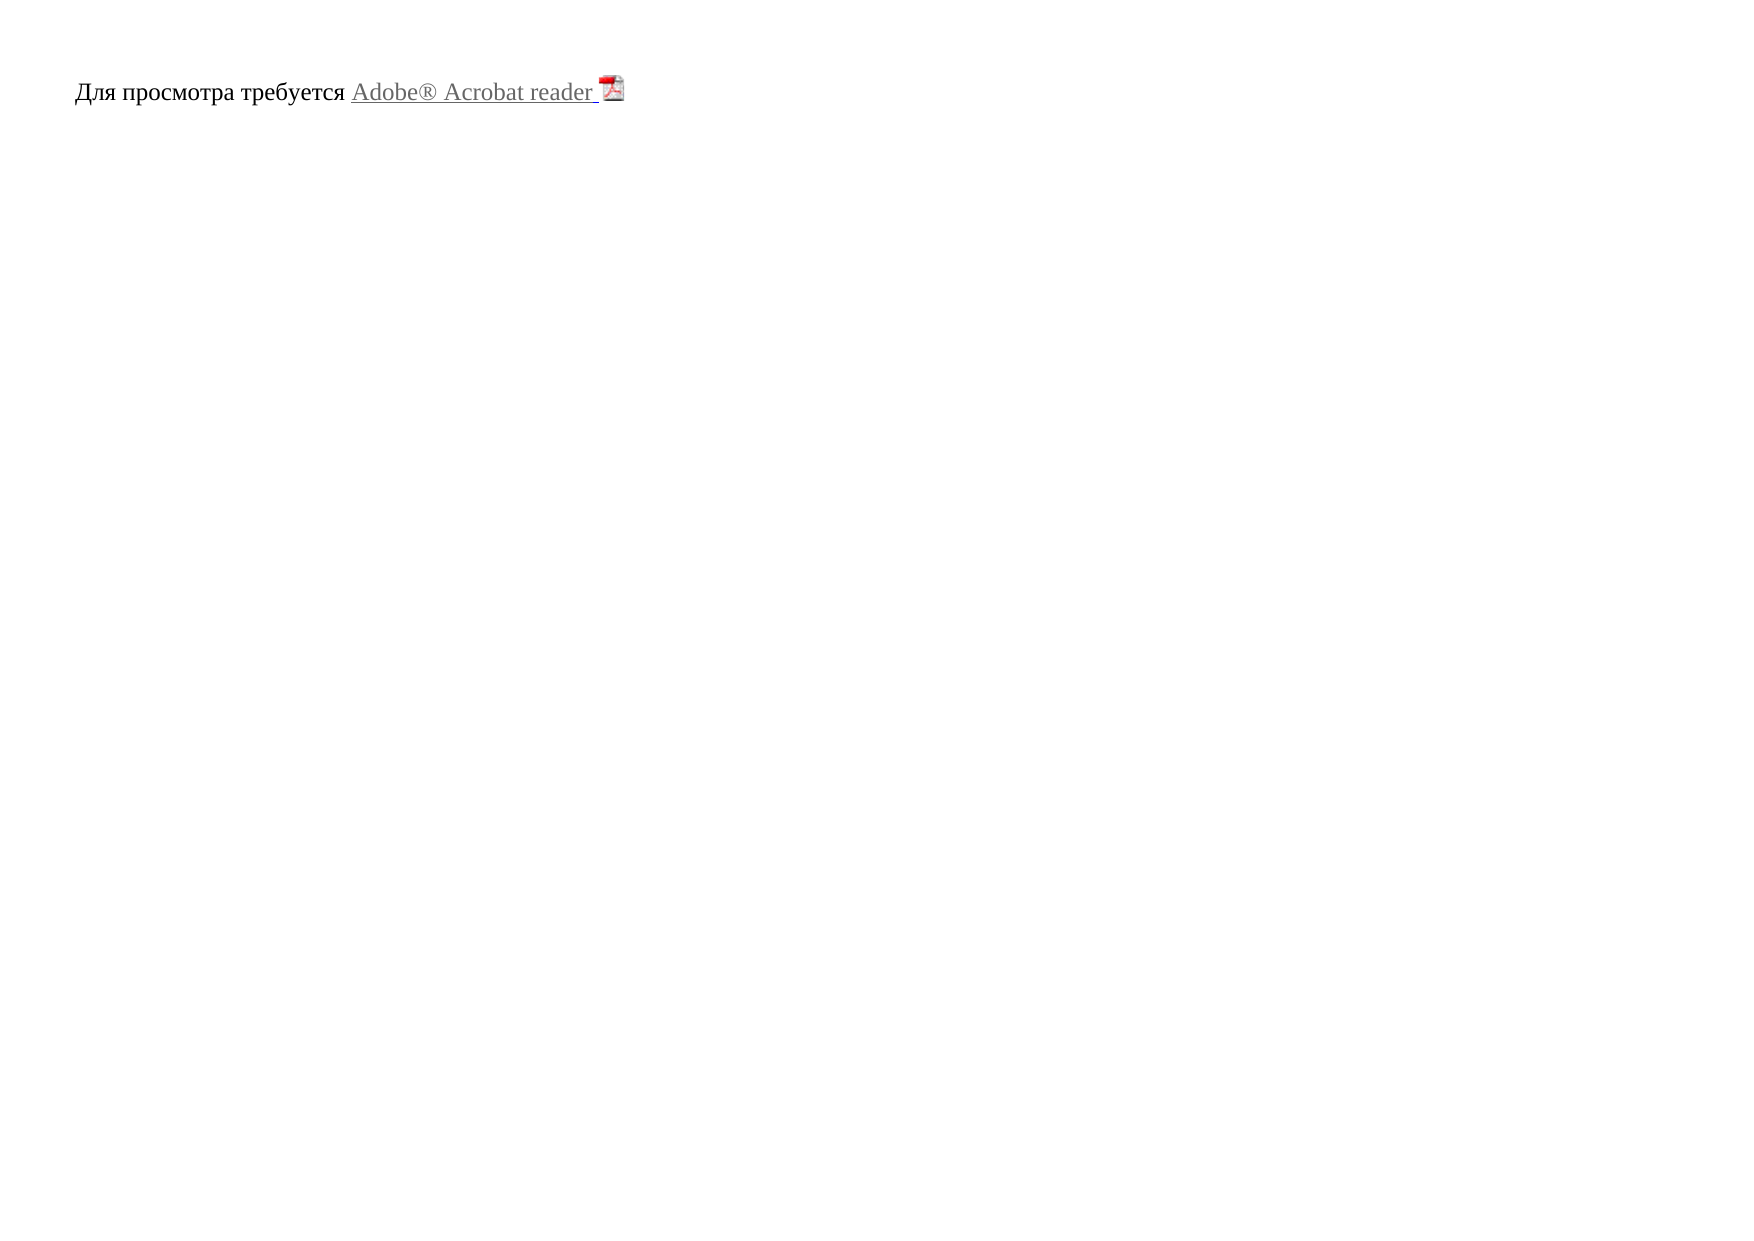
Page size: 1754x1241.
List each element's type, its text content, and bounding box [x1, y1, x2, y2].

picture [598, 75, 625, 101]
text Для просмотра требуется Adobe® Acrobat reader [75, 75, 1679, 106]
